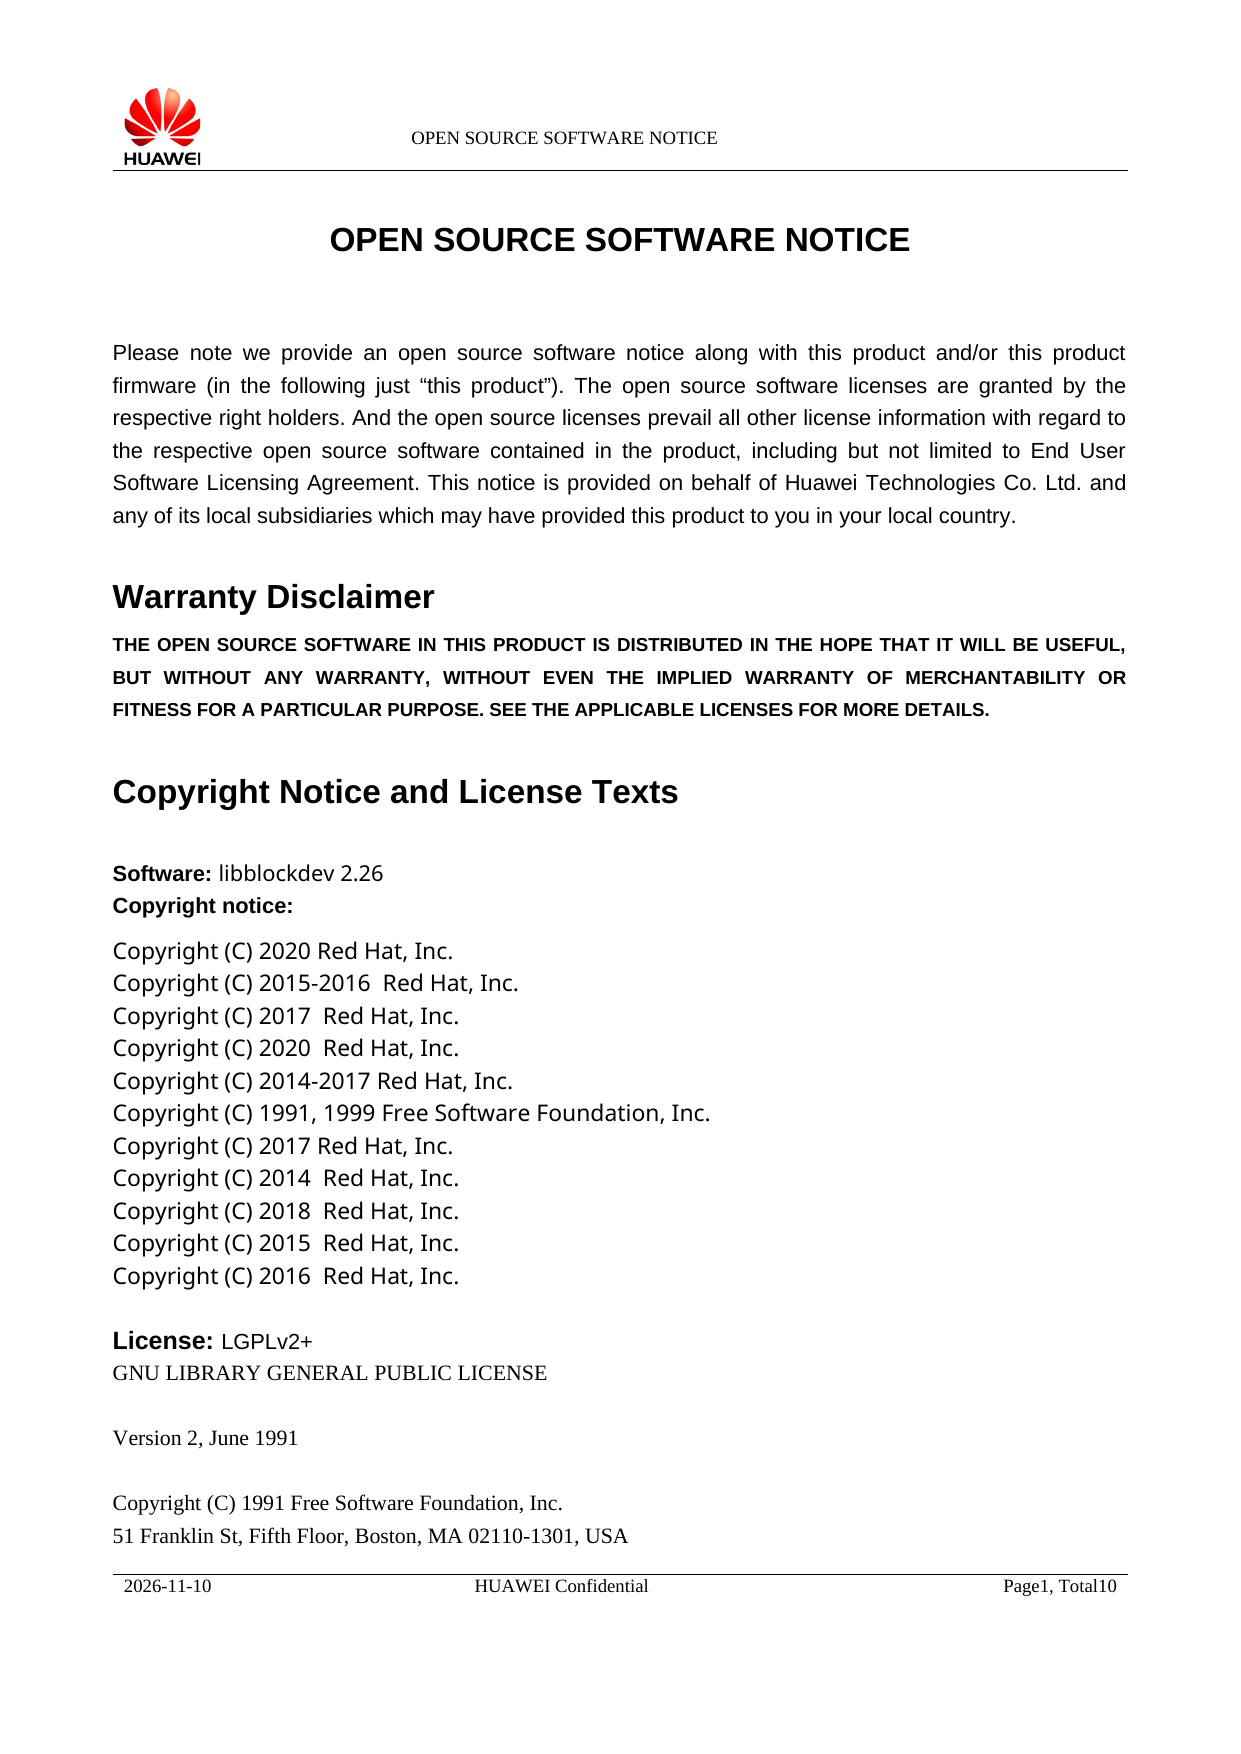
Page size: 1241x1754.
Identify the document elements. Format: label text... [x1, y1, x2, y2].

text Copyright Notice and License Texts [112, 759, 1128, 824]
title Software: libblockdev 2.26 [112, 856, 1128, 889]
text License: LGPLv2+ [112, 1324, 1128, 1356]
text Please note we provide an open source software notice along with this product and/or this product firmware (in the following just “this product”). The open source software licenses are granted by the respective right holders. And the open source licenses prevail all other license information with regard to the respective open source software contained in the product, including but not limited to End User Software Licensing Agreement. This notice is provided on behalf of Huawei Technologies Co. Ltd. and any of its local subsidiaries which may have provided this product to you in your local country. [112, 336, 1128, 531]
picture [124, 88, 201, 165]
text Copyright (C) 2020 Red Hat, Inc. Copyright (C) 2015-2016 Red Hat, Inc. Copyright (C) 2017 Red Hat, Inc. Copyright (C) 2020 Red Hat, Inc. Copyright (C) 2014-2017 Red Hat, Inc. Copyright (C) 1991, 1999 Free Software Foundation, Inc. Copyright (C) 2017 Red Hat, Inc. Copyright (C) 2014 Red Hat, Inc. Copyright (C) 2018 Red Hat, Inc. Copyright (C) 2015 Red Hat, Inc. Copyright (C) 2016 Red Hat, Inc. [112, 934, 1128, 1324]
text OPEN SOURCE SOFTWARE NOTICE [112, 206, 1128, 271]
text Warranty Disclaimer [112, 564, 1128, 629]
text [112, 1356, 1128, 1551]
text The open source software in this product is distributed in the hope that it will be useful, but WITHOUT ANY WARRANTY, without even the implied warranty of MERCHANTABILITY or FITNESS FOR A PARTICULAR PURPOSE. See the applicable licenses for more details. [112, 629, 1128, 726]
text Copyright notice: [112, 889, 1128, 921]
